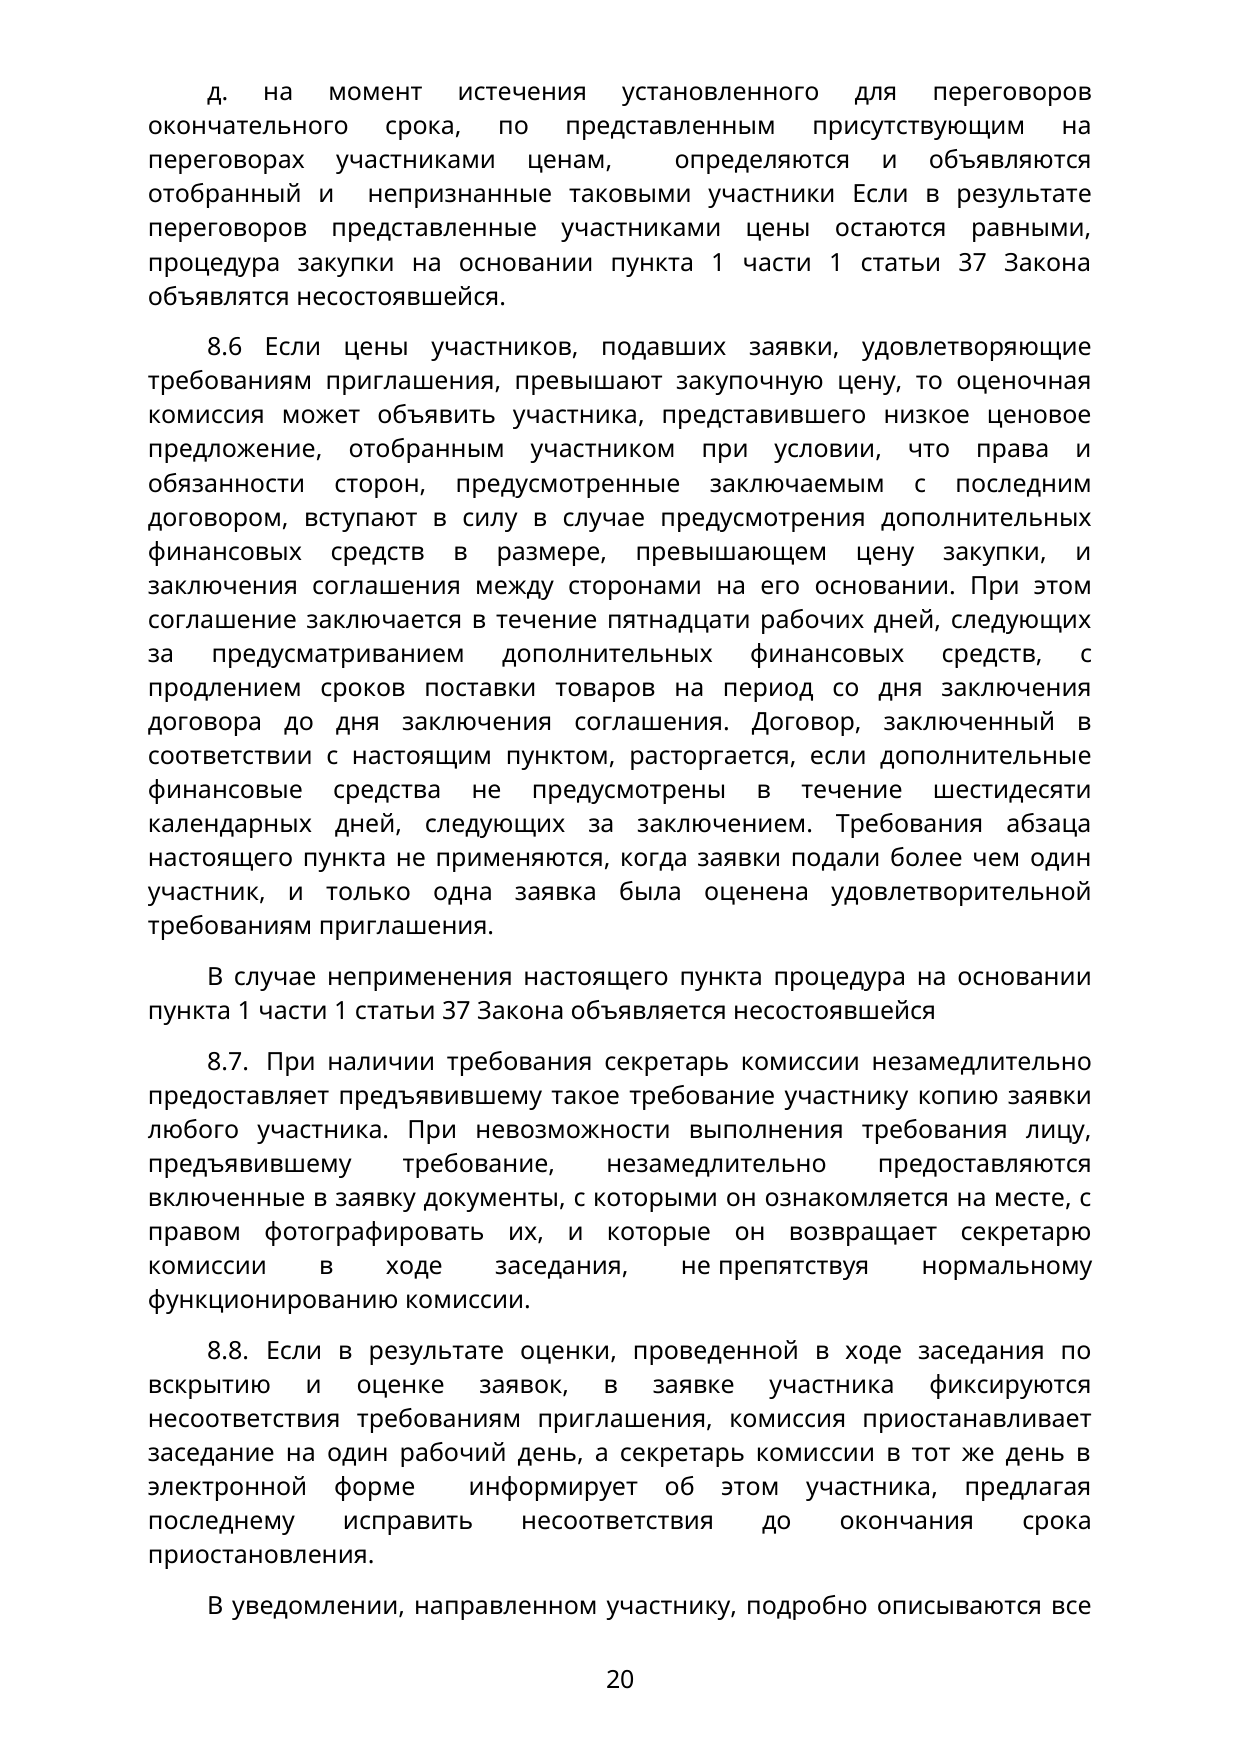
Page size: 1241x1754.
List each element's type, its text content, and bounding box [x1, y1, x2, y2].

text д. на момент истечения установленного для переговоров окончательного срока, по представленным присутствующим на переговорах участниками ценам, определяются и объявляются отобранный и непризнанные таковыми участники Если в результате переговоров представленные участниками цены остаются равными, процедура закупки на основании пункта 1 части 1 статьи 37 Закона объявлятся несостоявшейся. [148, 74, 1092, 312]
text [148, 1588, 1092, 1622]
text 8.6 Если цены участников, подавших заявки, удовлетворяющие требованиям приглашения, превышают закупочную цену, то оценочная комиссия может объявить участника, представившего низкое ценовое предложение, отобранным участником при условии, что права и обязанности сторон, предусмотренные заключаемым с последним договором, вступают в силу в случае предусмотрения дополнительных финансовых средств в размере, превышающем цену закупки, и заключения соглашения между сторонами на его основании. При этом соглашение заключается в течение пятнадцати рабочих дней, следующих за предусматриванием дополнительных финансовых средств, с продлением сроков поставки товаров на период со дня заключения договора до дня заключения соглашения. Договор, заключенный в соответствии с настоящим пунктом, расторгается, если дополнительные финансовые средства не предусмотрены в течение шестидесяти календарных дней, следующих за заключением. Требования абзаца настоящего пункта не применяются, когда заявки подали более чем один участник, и только одна заявка была оценена удовлетворительной требованиям приглашения. [148, 329, 1092, 942]
text В случае неприменения настоящего пункта процедура на основании пункта 1 части 1 статьи 37 Закона объявляется несостоявшейся [148, 959, 1092, 1027]
text 8.7. При наличии требования секретарь комиссии незамедлительно предоставляет предъявившему такое требование участнику копию заявки любого участника. При невозможности выполнения требования лицу, предъявившему требование, незамедлительно предоставляются включенные в заявку документы, с которыми он ознакомляется на месте, с правом фотографировать их, и которые он возвращает секретарю комиссии в ходе заседания, не препятствуя нормальному функционированию комиссии. [148, 1043, 1092, 1316]
text 8.8. Если в результате оценки, проведенной в ходе заседания по вскрытию и оценке заявок, в заявке участника фиксируются несоответствия требованиям приглашения, комиссия приостанавливает заседание на один рабочий день, а секретарь комиссии в тот же день в электронной форме информирует об этом участника, предлагая последнему исправить несоответствия до окончания срока приостановления. [148, 1333, 1092, 1571]
